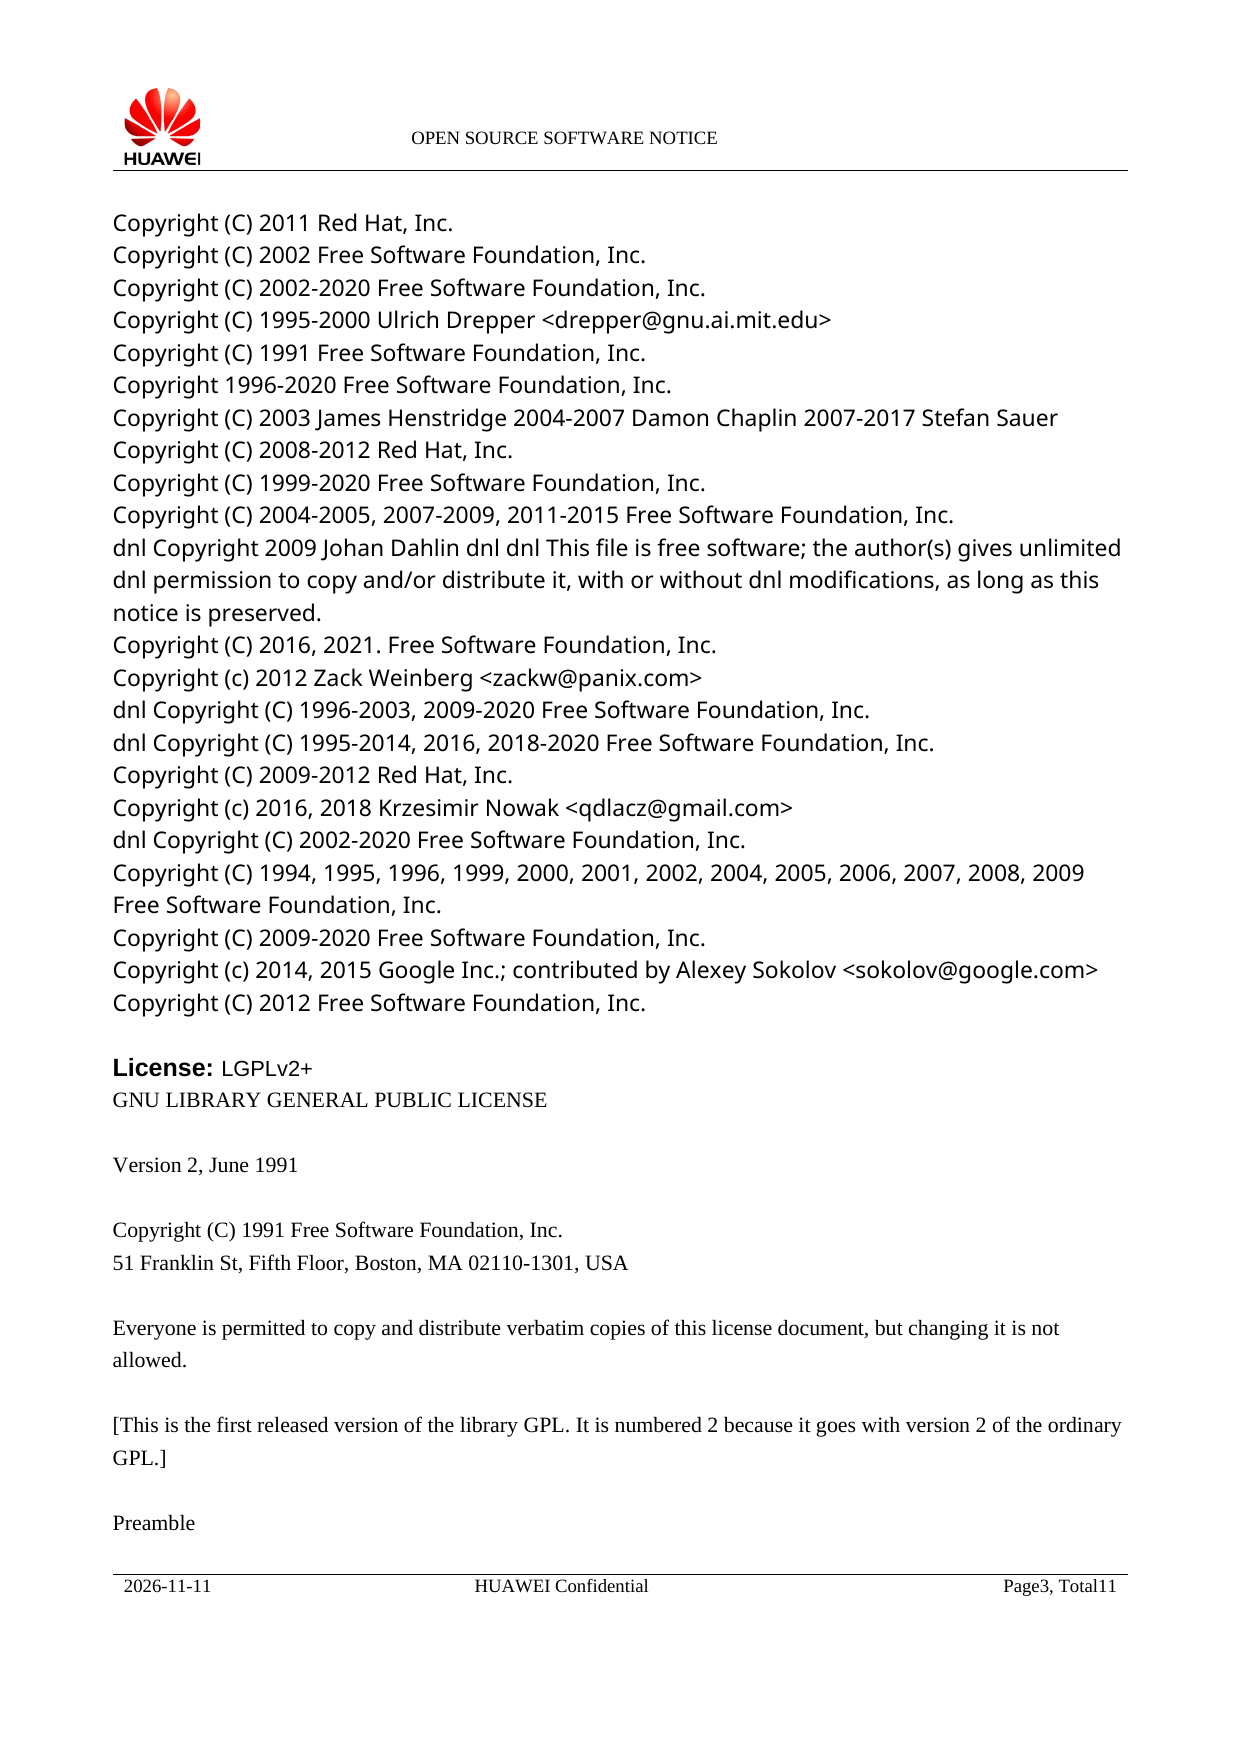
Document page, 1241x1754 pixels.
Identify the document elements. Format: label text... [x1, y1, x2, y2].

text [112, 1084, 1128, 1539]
text License: LGPLv2+ [112, 1051, 1128, 1084]
picture [124, 88, 201, 165]
